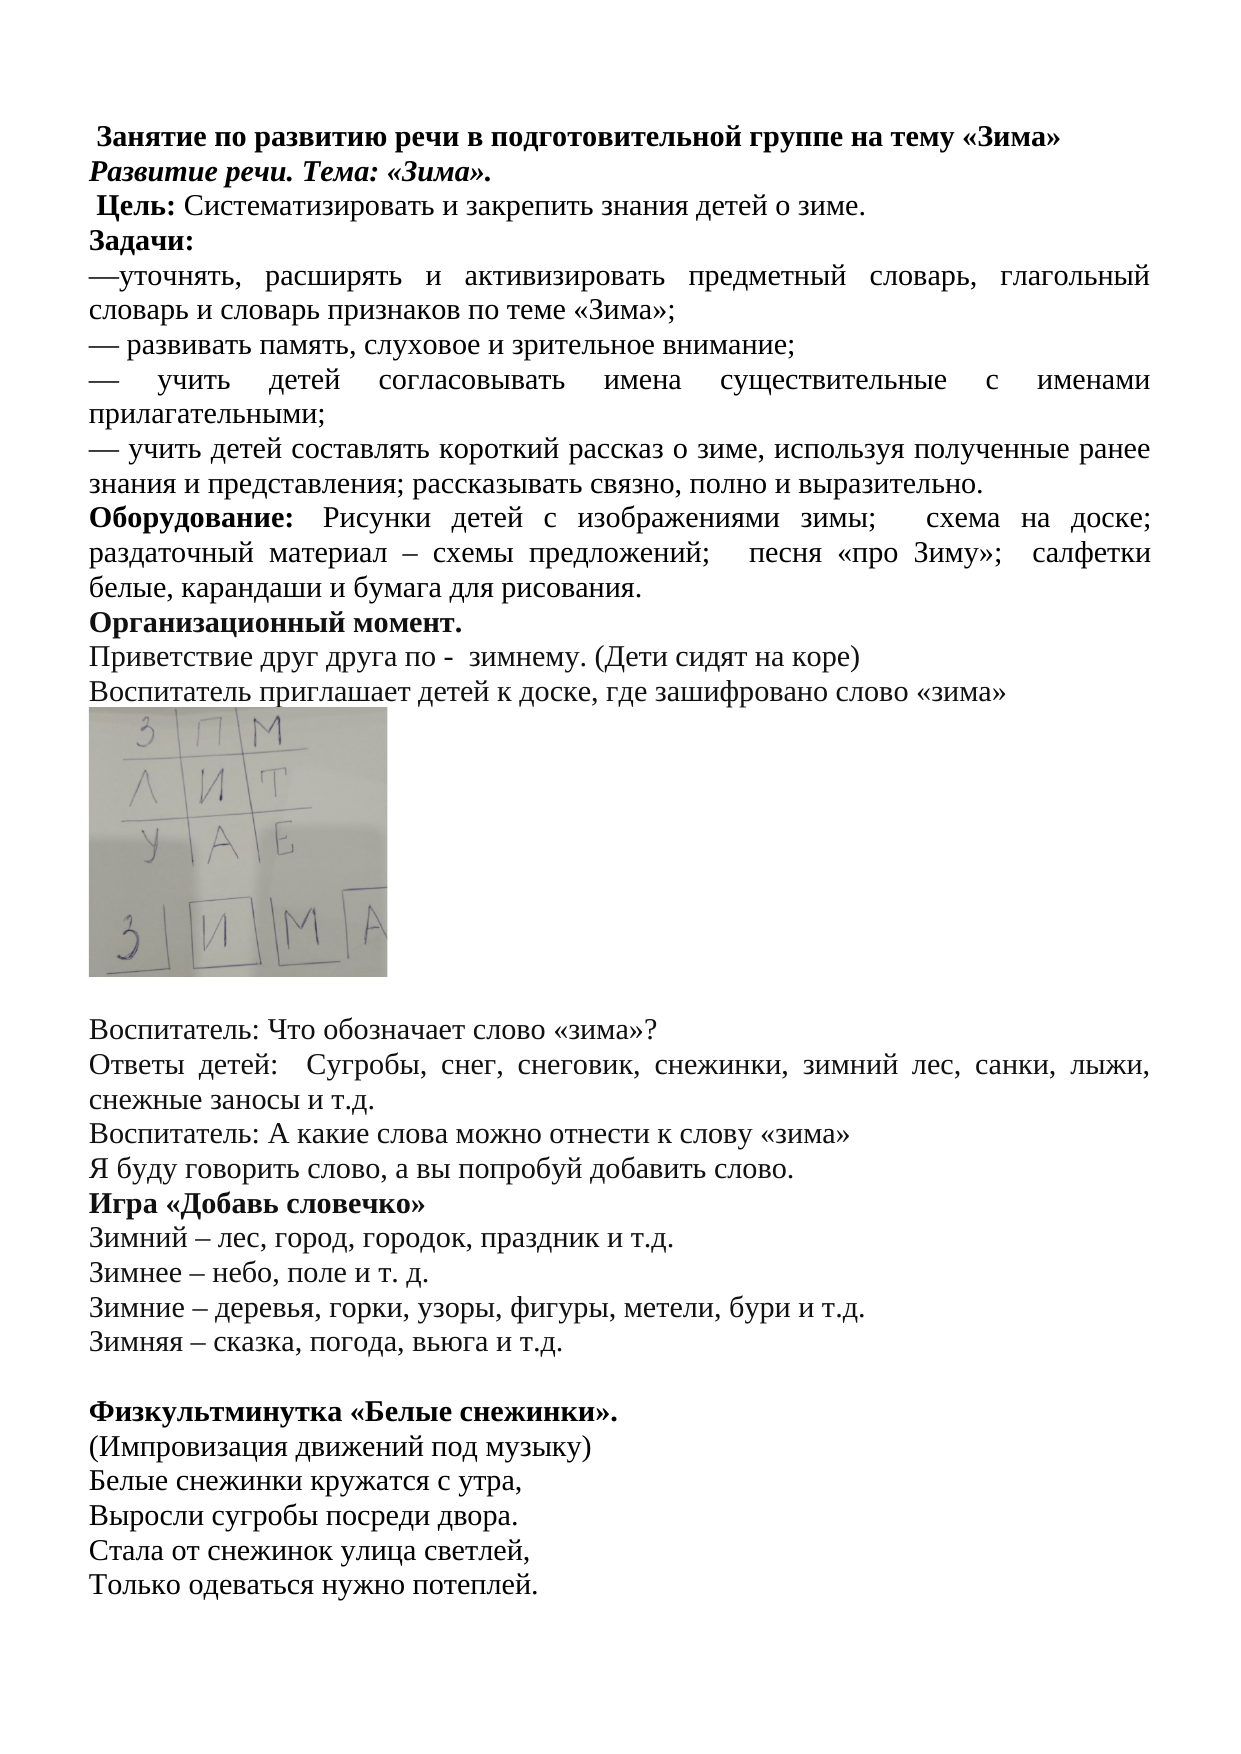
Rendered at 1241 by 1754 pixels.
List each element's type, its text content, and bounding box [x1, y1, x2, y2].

text Я буду говорить слово, а вы попробуй добавить слово. [89, 1150, 1152, 1185]
text Воспитатель: Что обозначает слово «зима»? [89, 1011, 1152, 1046]
text Воспитатель приглашает детей к доске, где зашифровано слово «зима» [89, 673, 1152, 708]
text Занятие по развитию речи в подготовительной группе на тему «Зима» [89, 118, 1152, 153]
text Физкультминутка «Белые снежинки». [89, 1393, 1152, 1428]
text Цель: Систематизировать и закрепить знания детей о зиме. [89, 187, 1152, 222]
text —уточнять, расширять и активизировать предметный словарь, глагольный словарь и словарь признаков по теме «Зима»; [89, 257, 1152, 326]
text Приветствие друг друга по - зимнему. (Дети сидят на коре) [89, 638, 1152, 673]
text Развитие речи. Тема: «Зима». [89, 153, 1152, 187]
text Ответы детей: Сугробы, снег, снеговик, снежинки, зимний лес, санки, лыжи, снежные заносы и т.д. [89, 1046, 1152, 1116]
text (Импровизация движений под музыку) [89, 1428, 1152, 1462]
picture [88, 707, 388, 977]
text Оборудование: Рисунки детей с изображениями зимы; схема на доске; раздаточный материал – схемы предложений; песня «про Зиму»; салфетки белые, карандаши и бумага для рисования. [89, 500, 1152, 604]
text Зимний – лес, город, городок, праздник и т.д. [89, 1219, 1152, 1254]
text Воспитатель: А какие слова можно отнести к слову «зима» [89, 1116, 1152, 1150]
text Организационный момент. [89, 604, 1152, 638]
text — учить детей составлять короткий рассказ о зиме, используя полученные ранее знания и представления; рассказывать связно, полно и выразительно. [89, 430, 1152, 500]
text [89, 1462, 1152, 1636]
text Зимнее – небо, поле и т. д. [89, 1254, 1152, 1289]
text Задачи: [89, 222, 1152, 257]
text — учить детей согласовывать имена существительные с именами прилагательными; [89, 361, 1152, 430]
text Зимняя – сказка, погода, вьюга и т.д. [89, 1324, 1152, 1358]
text — развивать память, слуховое и зрительное внимание; [89, 326, 1152, 361]
text Игра «Добавь словечко» [89, 1185, 1152, 1219]
text Зимние – деревья, горки, узоры, фигуры, метели, бури и т.д. [89, 1289, 1152, 1324]
